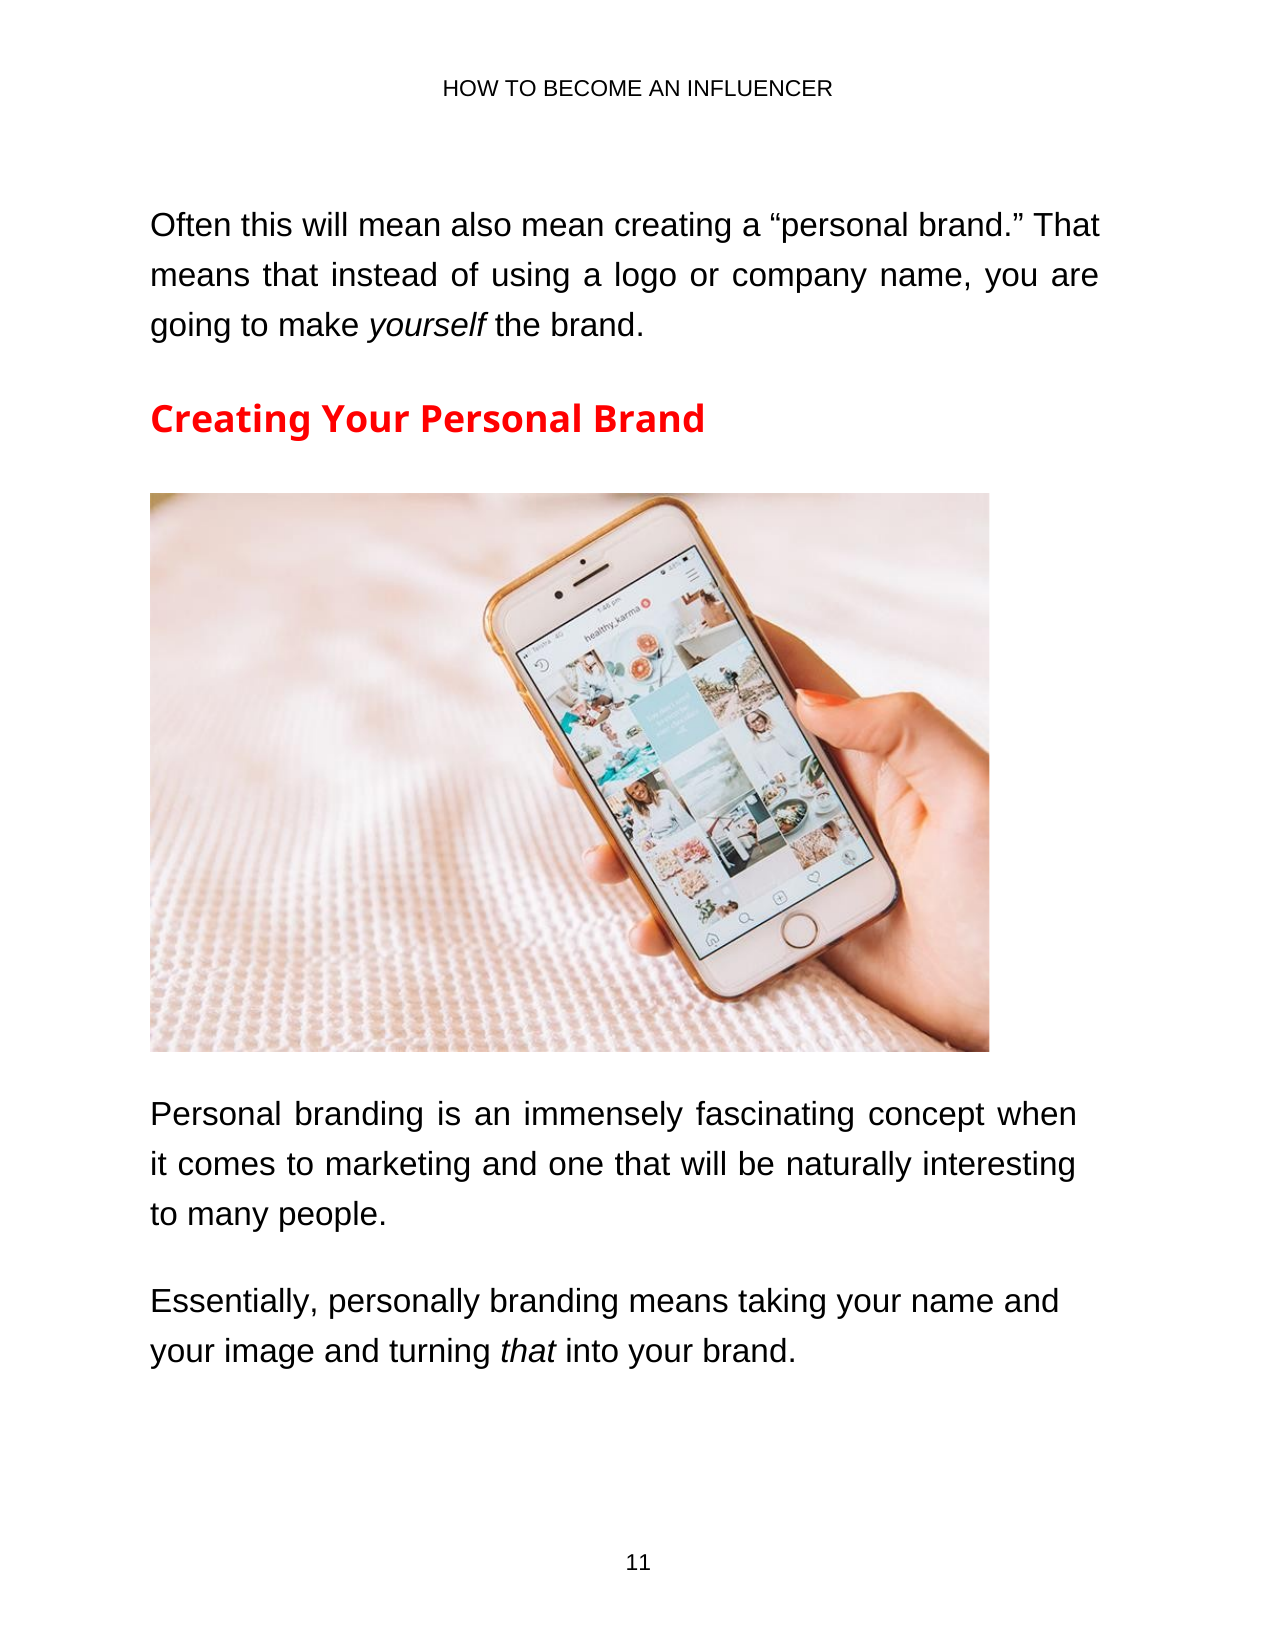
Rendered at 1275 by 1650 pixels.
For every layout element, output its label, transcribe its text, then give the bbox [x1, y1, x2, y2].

text Personal branding is an immensely fascinating concept when it comes to marketing and one that will be naturally interesting to many people. [150, 1094, 1078, 1232]
text Often this will mean also mean creating a “personal brand.” That means that instead of using a logo or company name, you are going to make yourself the brand. [150, 205, 1101, 343]
subtitle Creating Your Personal Brand [150, 392, 1275, 443]
text Essentially, personally branding means taking your name and your image and turning that into your brand. [150, 1281, 1060, 1369]
picture [150, 493, 990, 1052]
